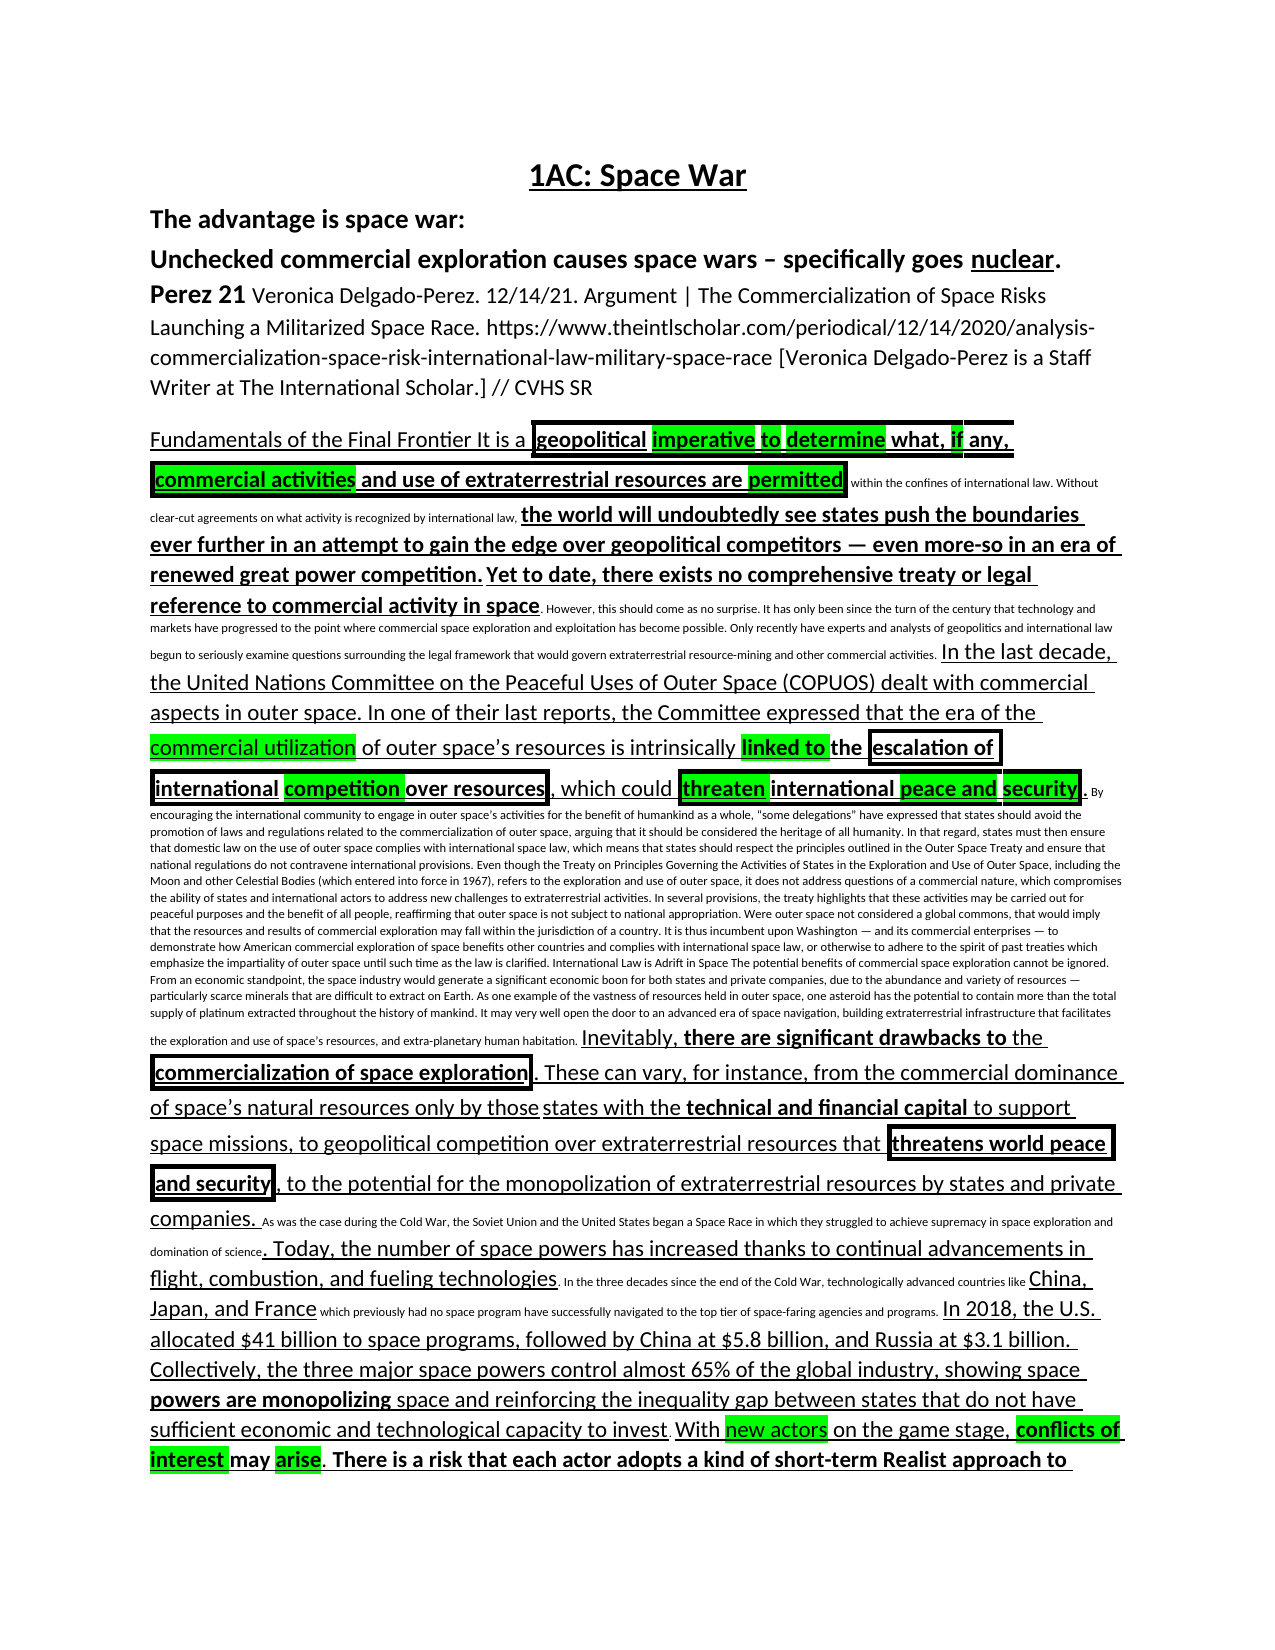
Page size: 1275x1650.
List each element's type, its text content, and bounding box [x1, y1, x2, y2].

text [150, 420, 1125, 1474]
subtitle The advantage is space war: [150, 202, 1125, 235]
subtitle Unchecked commercial exploration causes space wars – specifically goes nuclear. [150, 242, 1125, 275]
subtitle 1AC: Space War [150, 154, 1125, 195]
text Perez 21 Veronica Delgado-Perez. 12/14/21. Argument | The Commercialization of Space Risks Launching a Militarized Space Race. https://www.theintlscholar.com/periodical/12/14/2020/analysis-commercialization-space-risk-international-law-military-space-race [Veronica Delgado-Perez is a Staff Writer at The International Scholar.] // CVHS SR [150, 278, 1125, 401]
